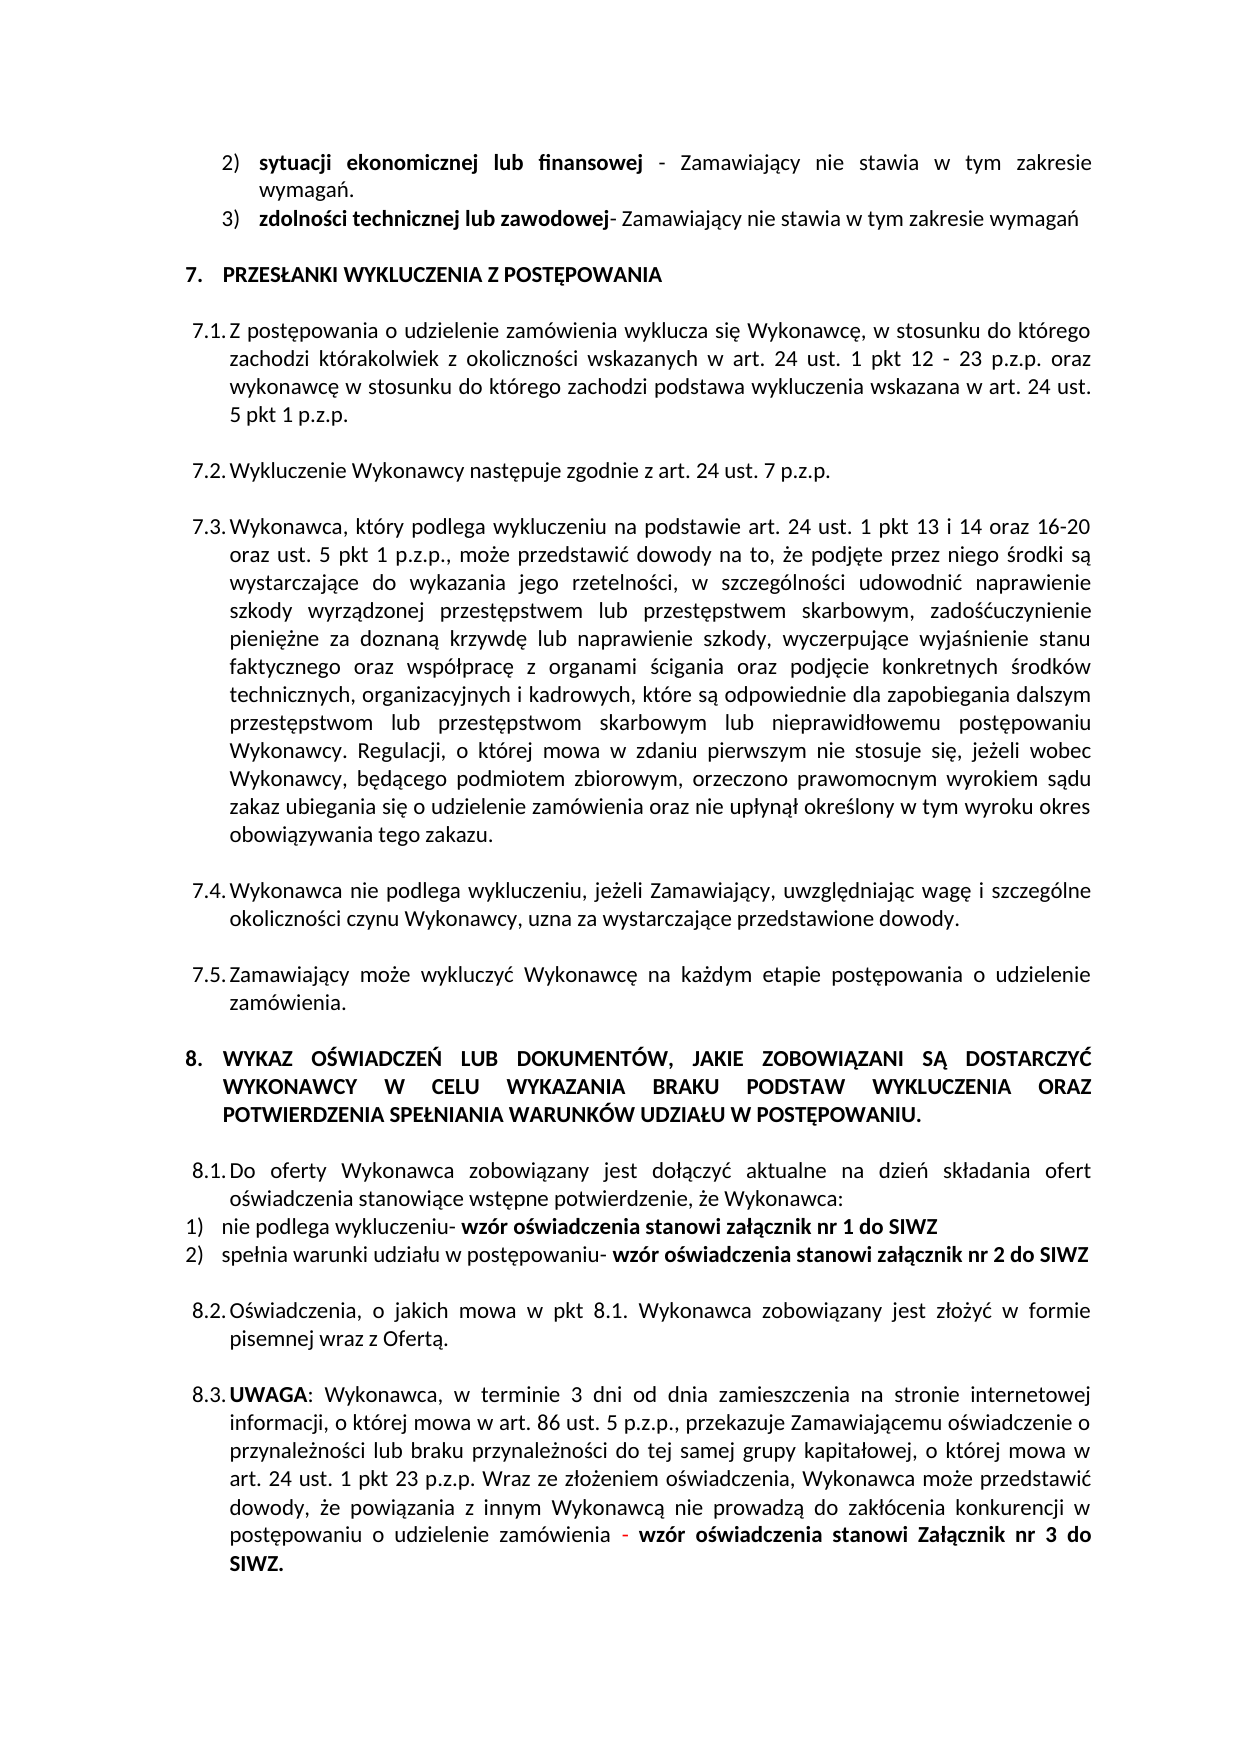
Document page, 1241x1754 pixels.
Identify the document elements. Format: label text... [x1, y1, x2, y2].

list zdolności technicznej lub zawodowej- Zamawiający nie stawia w tym zakresie wymagań [221, 204, 1093, 232]
list Zamawiający może wykluczyć Wykonawcę na każdym etapie postępowania o udzielenie zamówienia. [192, 960, 1093, 1016]
text 2) spełnia warunki udziału w postępowaniu- wzór oświadczenia stanowi załącznik nr 2 do SIWZ [185, 1240, 1093, 1268]
list PRZESŁANKI WYKLUCZENIA Z POSTĘPOWANIA [185, 260, 1093, 288]
list Z postępowania o udzielenie zamówienia wyklucza się Wykonawcę, w stosunku do którego zachodzi którakolwiek z okoliczności wskazanych w art. 24 ust. 1 pkt 12 - 23 p.z.p. oraz wykonawcę w stosunku do którego zachodzi podstawa wykluczenia wskazana w art. 24 ust. 5 pkt 1 p.z.p. [192, 316, 1093, 428]
text 1) nie podlega wykluczeniu- wzór oświadczenia stanowi załącznik nr 1 do SIWZ [185, 1212, 1093, 1240]
list Wykonawca nie podlega wykluczeniu, jeżeli Zamawiający, uwzględniając wagę i szczególne okoliczności czynu Wykonawcy, uzna za wystarczające przedstawione dowody. [192, 876, 1093, 932]
list UWAGA: Wykonawca, w terminie 3 dni od dnia zamieszczenia na stronie internetowej informacji, o której mowa w art. 86 ust. 5 p.z.p., przekazuje Zamawiającemu oświadczenie o przynależności lub braku przynależności do tej samej grupy kapitałowej, o której mowa w art. 24 ust. 1 pkt 23 p.z.p. Wraz ze złożeniem oświadczenia, Wykonawca może przedstawić dowody, że powiązania z innym Wykonawcą nie prowadzą do zakłócenia konkurencji w postępowaniu o udzielenie zamówienia - wzór oświadczenia stanowi Załącznik nr 3 do SIWZ. [192, 1381, 1093, 1577]
list sytuacji ekonomicznej lub finansowej - Zamawiający nie stawia w tym zakresie wymagań. [221, 148, 1093, 204]
list Wykonawca, który podlega wykluczeniu na podstawie art. 24 ust. 1 pkt 13 i 14 oraz 16-20 oraz ust. 5 pkt 1 p.z.p., może przedstawić dowody na to, że podjęte przez niego środki są wystarczające do wykazania jego rzetelności, w szczególności udowodnić naprawienie szkody wyrządzonej przestępstwem lub przestępstwem skarbowym, zadośćuczynienie pieniężne za doznaną krzywdę lub naprawienie szkody, wyczerpujące wyjaśnienie stanu faktycznego oraz współpracę z organami ścigania oraz podjęcie konkretnych środków technicznych, organizacyjnych i kadrowych, które są odpowiednie dla zapobiegania dalszym przestępstwom lub przestępstwom skarbowym lub nieprawidłowemu postępowaniu Wykonawcy. Regulacji, o której mowa w zdaniu pierwszym nie stosuje się, jeżeli wobec Wykonawcy, będącego podmiotem zbiorowym, orzeczono prawomocnym wyrokiem sądu zakaz ubiegania się o udzielenie zamówienia oraz nie upłynął określony w tym wyroku okres obowiązywania tego zakazu. [192, 512, 1093, 848]
list Wykluczenie Wykonawcy następuje zgodnie z art. 24 ust. 7 p.z.p. [192, 456, 1093, 484]
list Oświadczenia, o jakich mowa w pkt 8.1. Wykonawca zobowiązany jest złożyć w formie pisemnej wraz z Ofertą. [192, 1296, 1093, 1352]
list WYKAZ OŚWIADCZEŃ LUB DOKUMENTÓW, JAKIE ZOBOWIĄZANI SĄ DOSTARCZYĆ WYKONAWCY W CELU WYKAZANIA BRAKU PODSTAW WYKLUCZENIA ORAZ POTWIERDZENIA SPEŁNIANIA WARUNKÓW UDZIAŁU W POSTĘPOWANIU. [185, 1044, 1093, 1128]
list Do oferty Wykonawca zobowiązany jest dołączyć aktualne na dzień składania ofert oświadczenia stanowiące wstępne potwierdzenie, że Wykonawca: [192, 1156, 1093, 1212]
